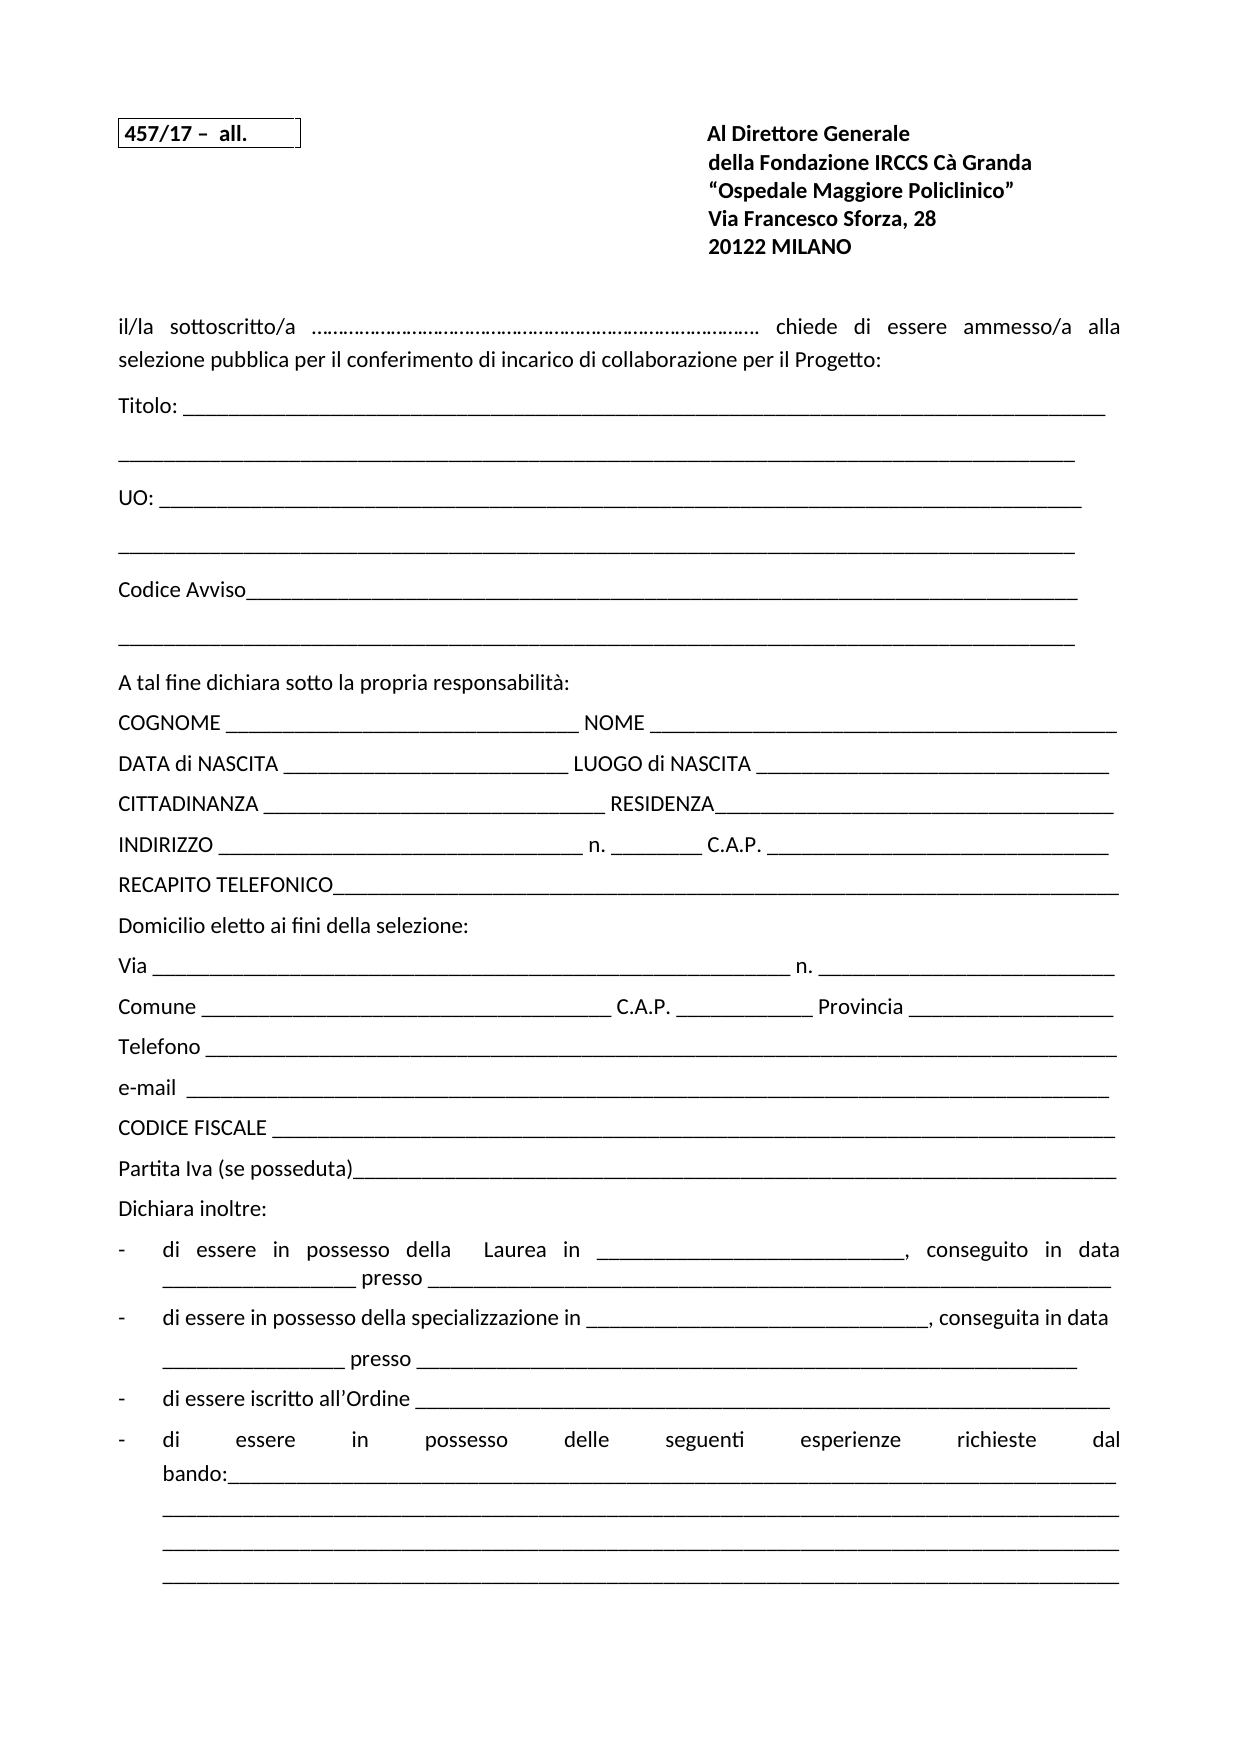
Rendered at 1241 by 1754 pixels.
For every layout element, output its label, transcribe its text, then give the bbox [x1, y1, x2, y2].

text A tal fine dichiara sotto la propria responsabilità: [118, 668, 1122, 696]
text della Fondazione IRCCS Cà Granda [634, 148, 1122, 176]
text ____________________________________________________________________________________ [118, 529, 1122, 558]
text e-mail _________________________________________________________________________________ [118, 1073, 1122, 1101]
text Via ________________________________________________________ n. __________________________ [118, 951, 1122, 979]
text Comune ____________________________________ C.A.P. ____________ Provincia __________________ [118, 992, 1122, 1020]
text Partita Iva (se posseduta)___________________________________________________________________ [118, 1154, 1122, 1182]
text Dichiara inoltre: [118, 1194, 1122, 1222]
text il/la sottoscritto/a …………………………………………………………………………. chiede di essere ammesso/a alla selezione pubblica per il conferimento di incarico di collaborazione per il Progetto: [118, 312, 1122, 373]
text “Ospedale Maggiore Policlinico” [708, 176, 1122, 204]
text ____________________________________________________________________________________ [118, 437, 1122, 466]
text 457/17 – all. Al Direttore Generale [119, 119, 300, 147]
text ____________________________________________________________________________________ [118, 622, 1122, 650]
text CODICE FISCALE __________________________________________________________________________ [118, 1113, 1122, 1141]
text COGNOME _______________________________ NOME _________________________________________ [118, 708, 1122, 736]
text Titolo: _________________________________________________________________________________ [118, 391, 1122, 419]
text Via Francesco Sforza, 28 [708, 204, 1122, 232]
text RECAPITO TELEFONICO_____________________________________________________________________ [118, 870, 1122, 898]
list di essere iscritto all’Ordine _____________________________________________________________ [118, 1384, 1122, 1413]
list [118, 1425, 1122, 1587]
text Domicilio eletto ai fini della selezione: [118, 911, 1122, 939]
text Codice Avviso_________________________________________________________________________ [118, 576, 1122, 604]
list di essere in possesso della Laurea in ___________________________, conseguito in data _________________ presso ____________________________________________________________ [118, 1235, 1122, 1291]
text CITTADINANZA ______________________________ RESIDENZA___________________________________ [118, 789, 1122, 817]
text Telefono ________________________________________________________________________________ [118, 1032, 1122, 1060]
text 20122 MILANO [708, 232, 1122, 260]
text UO: _________________________________________________________________________________ [118, 483, 1122, 512]
list di essere in possesso della specializzazione in ______________________________, conseguita in data [118, 1303, 1122, 1332]
text ________________ presso __________________________________________________________ [162, 1344, 1122, 1372]
text 457/17 – all. Al Direttore Generale [301, 118, 1122, 148]
text DATA di NASCITA _________________________ LUOGO di NASCITA _______________________________ [118, 749, 1122, 777]
text INDIRIZZO ________________________________ n. ________ C.A.P. ______________________________ [118, 830, 1122, 858]
